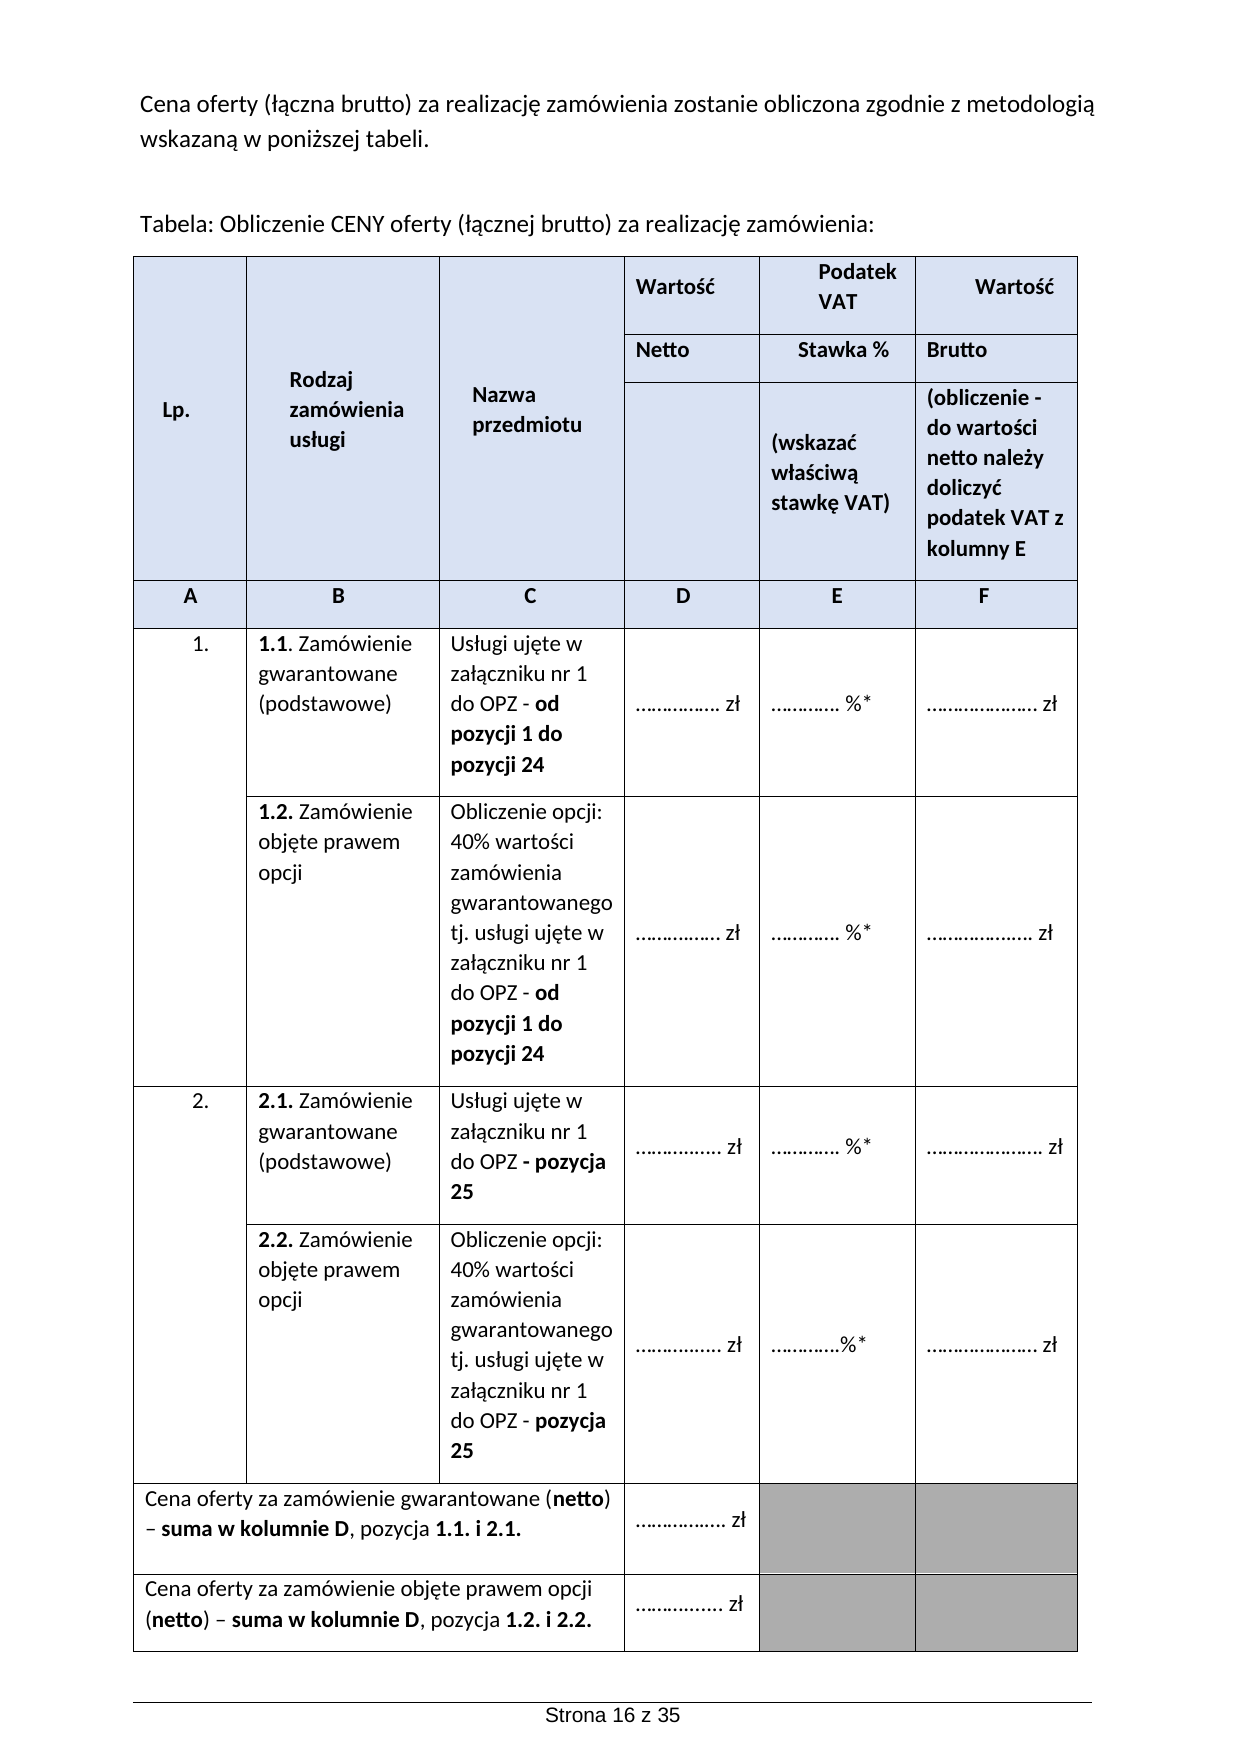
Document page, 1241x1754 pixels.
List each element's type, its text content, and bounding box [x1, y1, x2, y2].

table_header Rodzaj zamówienia usługi [247, 257, 439, 580]
table_cell Netto [625, 335, 759, 382]
table_cell …………. %* [760, 629, 915, 796]
text Cena oferty (łączna brutto) za realizację zamówienia zostanie obliczona zgodnie z metodologią wskazaną w poniższej tabeli. [140, 89, 1152, 154]
table_cell B [247, 581, 439, 628]
table_cell 1.1. Zamówienie gwarantowane (podstawowe) [247, 629, 439, 796]
table_cell [625, 383, 759, 580]
table_cell ………….…. zł [625, 1484, 759, 1573]
table_cell (wskazać właściwą stawkę VAT) [760, 383, 915, 580]
table_cell Cena oferty za zamówienie gwarantowane (netto) – suma w kolumnie D, pozycja 1.1. i 2.1. [134, 1484, 624, 1573]
table_cell (obliczenie - do wartości netto należy doliczyć podatek VAT z kolumny E [916, 383, 1077, 580]
table_cell Obliczenie opcji: 40% wartości zamówienia gwarantowanego tj. usługi ujęte w załączniku nr 1 do OPZ - od pozycji 1 do pozycji 24 [440, 797, 624, 1086]
table_header Wartość [625, 257, 759, 334]
table_cell [916, 1575, 1077, 1651]
table_cell Stawka % [760, 335, 915, 382]
table_cell Usługi ujęte w załączniku nr 1 do OPZ - pozycja 25 [440, 1087, 624, 1224]
table_header Lp. [134, 257, 246, 580]
table_cell [916, 1484, 1077, 1573]
text Tabela: Obliczenie CENY oferty (łącznej brutto) za realizację zamówienia: [140, 209, 1152, 239]
table_cell Brutto [916, 335, 1077, 382]
table_cell ………………… zł [916, 629, 1077, 796]
table_cell ………….%* [760, 1225, 915, 1483]
table_cell ………………… zł [916, 1225, 1077, 1483]
table_cell …………………. zł [916, 1087, 1077, 1224]
table_cell ……….…… zł [625, 797, 759, 1086]
table_cell [760, 1575, 915, 1651]
table_cell 1. [134, 629, 246, 1086]
table_cell 2. [134, 1087, 246, 1483]
table_cell Obliczenie opcji: 40% wartości zamówienia gwarantowanego tj. usługi ujęte w załączniku nr 1 do OPZ - pozycja 25 [440, 1225, 624, 1483]
table_cell …………. %* [760, 797, 915, 1086]
table_cell …………….…. zł [916, 797, 1077, 1086]
table_cell Usługi ujęte w załączniku nr 1 do OPZ - od pozycji 1 do pozycji 24 [440, 629, 624, 796]
table_cell …………. %* [760, 1087, 915, 1224]
table_cell Cena oferty za zamówienie objęte prawem opcji (netto) – suma w kolumnie D, pozycja 1.2. i 2.2. [134, 1575, 624, 1651]
table_cell F [916, 581, 1077, 628]
table_cell A [134, 581, 246, 628]
table_header Wartość [916, 257, 1077, 334]
table_cell ………..….. zł [625, 1225, 759, 1483]
table_header Podatek VAT [760, 257, 915, 334]
table_cell [760, 1484, 915, 1573]
table_cell 2.2. Zamówienie objęte prawem opcji [247, 1225, 439, 1483]
table_cell 1.2. Zamówienie objęte prawem opcji [247, 797, 439, 1086]
table_cell D [625, 581, 759, 628]
table_cell ………..….. zł [625, 1087, 759, 1224]
table_header Nazwa przedmiotu [440, 257, 624, 580]
table_cell ………....... zł [625, 1575, 759, 1651]
table_cell ……………. zł [625, 629, 759, 796]
table_cell E [760, 581, 915, 628]
table_cell C [440, 581, 624, 628]
table_cell 2.1. Zamówienie gwarantowane (podstawowe) [247, 1087, 439, 1224]
